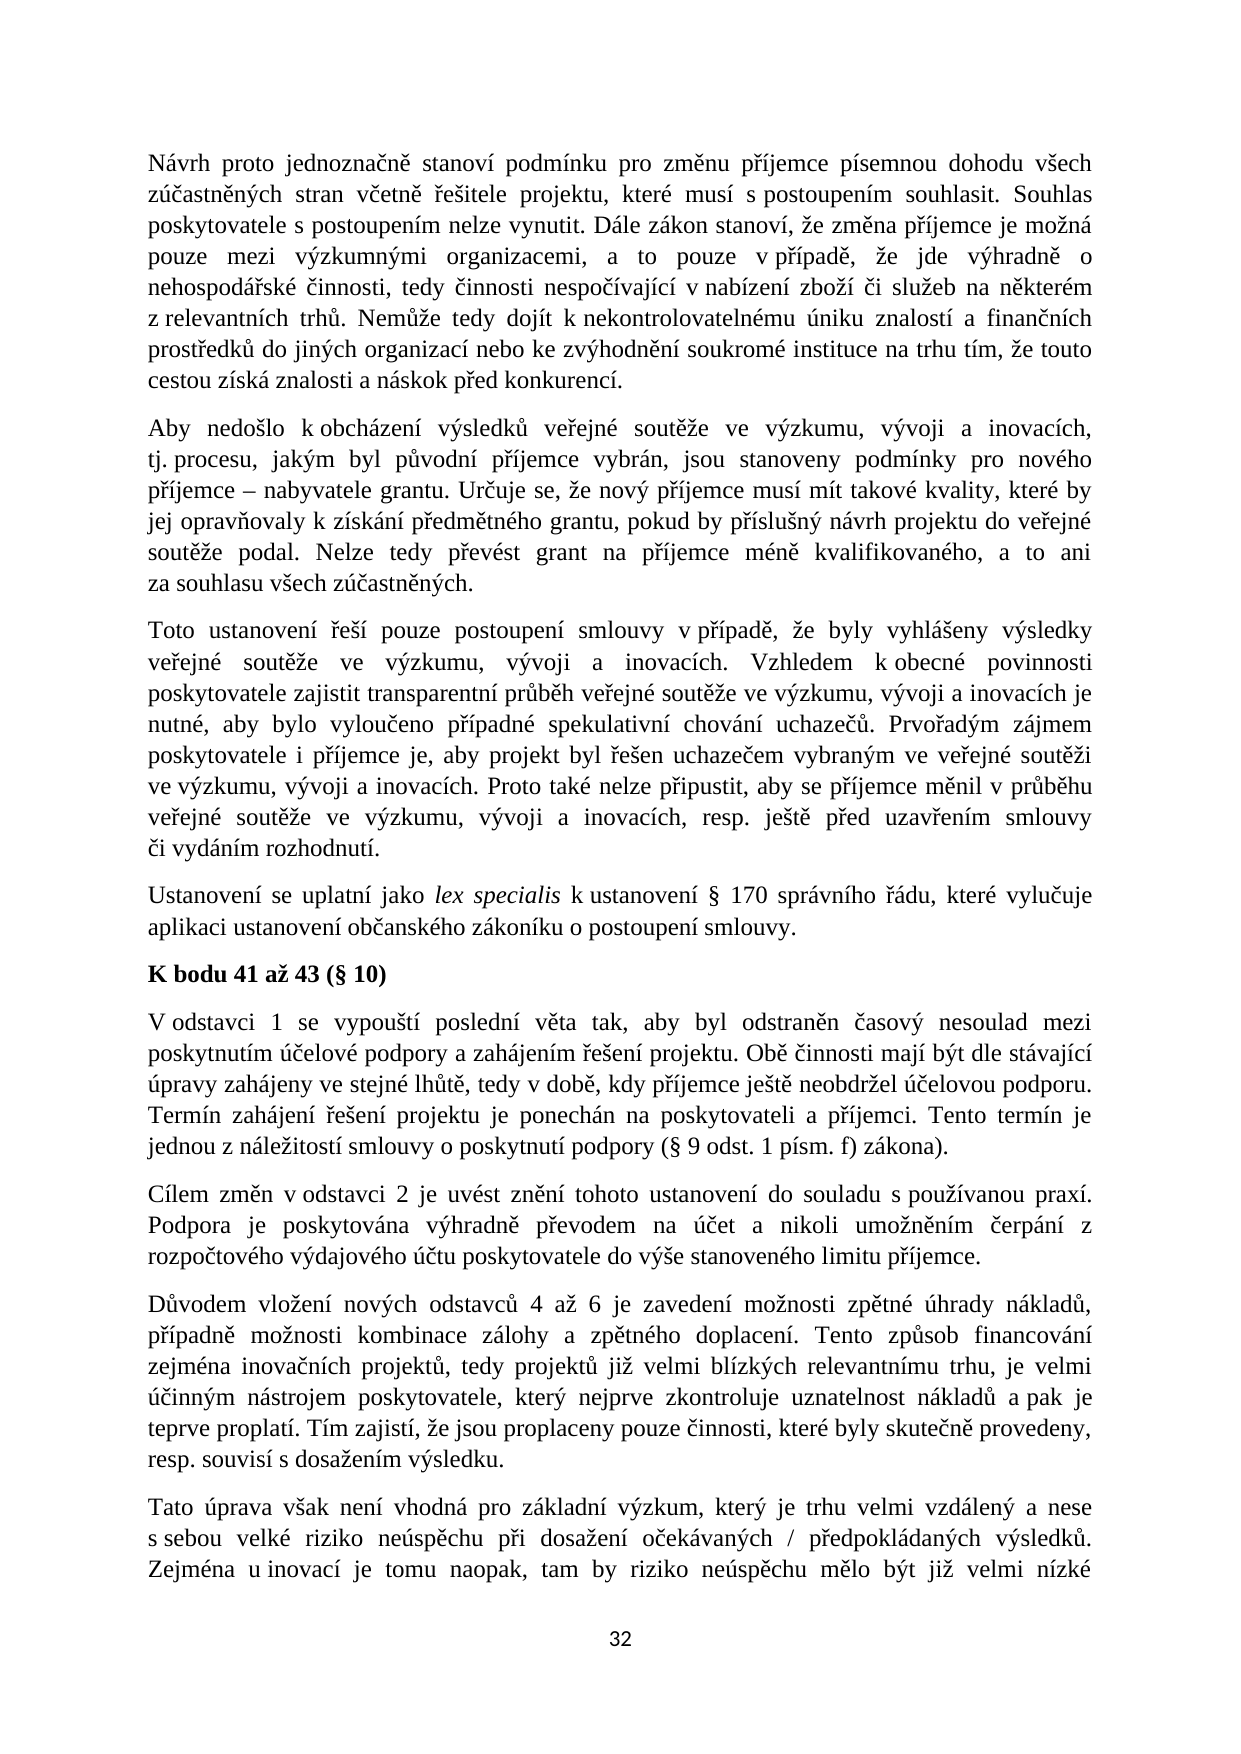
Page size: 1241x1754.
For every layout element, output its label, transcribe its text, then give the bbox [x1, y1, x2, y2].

text Ustanovení se uplatní jako lex specialis k ustanovení § 170 správního řádu, které vylučuje aplikaci ustanovení občanského zákoníku o postoupení smlouvy. [148, 881, 1093, 940]
text Důvodem vložení nových odstavců 4 až 6 je zavedení možnosti zpětné úhrady nákladů, případně možnosti kombinace zálohy a zpětného doplacení. Tento způsob financování zejména inovačních projektů, tedy projektů již velmi blízkých relevantnímu trhu, je velmi účinným nástrojem poskytovatele, který nejprve zkontroluje uznatelnost nákladů a pak je teprve proplatí. Tím zajistí, že jsou proplaceny pouze činnosti, které byly skutečně provedeny, resp. souvisí s dosažením výsledku. [148, 1289, 1093, 1473]
text Aby nedošlo k obcházení výsledků veřejné soutěže ve výzkumu, vývoji a inovacích, tj. procesu, jakým byl původní příjemce vybrán, jsou stanoveny podmínky pro nového příjemce – nabyvatele grantu. Určuje se, že nový příjemce musí mít takové kvality, které by jej opravňovaly k získání předmětného grantu, pokud by příslušný návrh projektu do veřejné soutěže podal. Nelze tedy převést grant na příjemce méně kvalifikovaného, a to ani za souhlasu všech zúčastněných. [148, 413, 1093, 597]
text V odstavci 1 se vypouští poslední věta tak, aby byl odstraněn časový nesoulad mezi poskytnutím účelové podpory a zahájením řešení projektu. Obě činnosti mají být dle stávající úpravy zahájeny ve stejné lhůtě, tedy v době, kdy příjemce ještě neobdržel účelovou podporu. Termín zahájení řešení projektu je ponechán na poskytovateli a příjemci. Tento termín je jednou z náležitostí smlouvy o poskytnutí podpory (§ 9 odst. 1 písm. f) zákona). [148, 1007, 1093, 1160]
text Návrh proto jednoznačně stanoví podmínku pro změnu příjemce písemnou dohodu všech zúčastněných stran včetně řešitele projektu, které musí s postoupením souhlasit. Souhlas poskytovatele s postoupením nelze vynutit. Dále zákon stanoví, že změna příjemce je možná pouze mezi výzkumnými organizacemi, a to pouze v případě, že jde výhradně o nehospodářské činnosti, tedy činnosti nespočívající v nabízení zboží či služeb na některém z relevantních trhů. Nemůže tedy dojít k nekontrolovatelnému úniku znalostí a finančních prostředků do jiných organizací nebo ke zvýhodnění soukromé instituce na trhu tím, že touto cestou získá znalosti a náskok před konkurencí. [148, 148, 1093, 394]
text K bodu 41 až 43 (§ 10) [148, 959, 1093, 988]
text Cílem změn v odstavci 2 je uvést znění tohoto ustanovení do souladu s používanou praxí. Podpora je poskytována výhradně převodem na účet a nikoli umožněním čerpání z rozpočtového výdajového účtu poskytovatele do výše stanoveného limitu příjemce. [148, 1179, 1093, 1270]
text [148, 1492, 1093, 1582]
text Toto ustanovení řeší pouze postoupení smlouvy v případě, že byly vyhlášeny výsledky veřejné soutěže ve výzkumu, vývoji a inovacích. Vzhledem k obecné povinnosti poskytovatele zajistit transparentní průběh veřejné soutěže ve výzkumu, vývoji a inovacích je nutné, aby bylo vyloučeno případné spekulativní chování uchazečů. Prvořadým zájmem poskytovatele i příjemce je, aby projekt byl řešen uchazečem vybraným ve veřejné soutěži ve výzkumu, vývoji a inovacích. Proto také nelze připustit, aby se příjemce měnil v průběhu veřejné soutěže ve výzkumu, vývoji a inovacích, resp. ještě před uzavřením smlouvy či vydáním rozhodnutí. [148, 616, 1093, 862]
